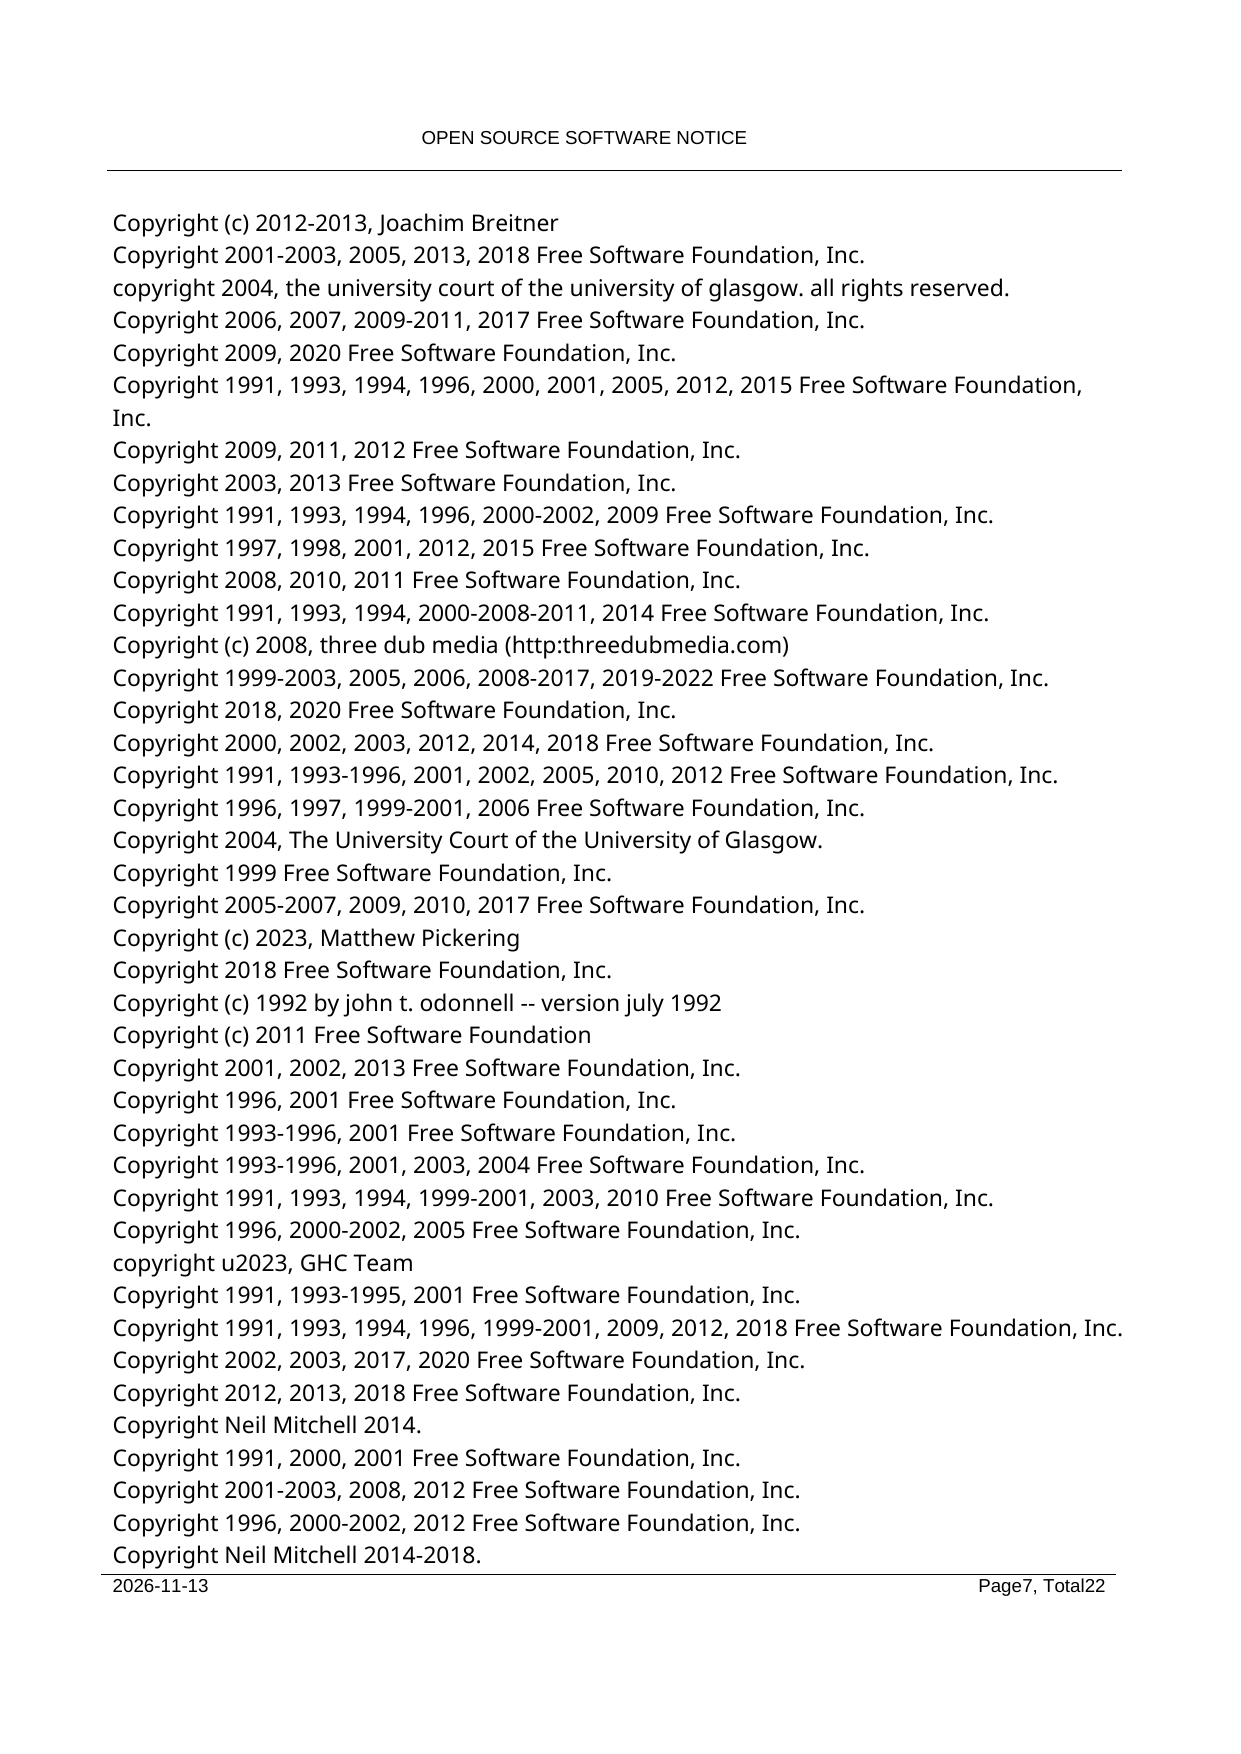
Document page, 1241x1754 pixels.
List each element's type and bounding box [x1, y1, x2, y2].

text [112, 206, 1128, 1571]
